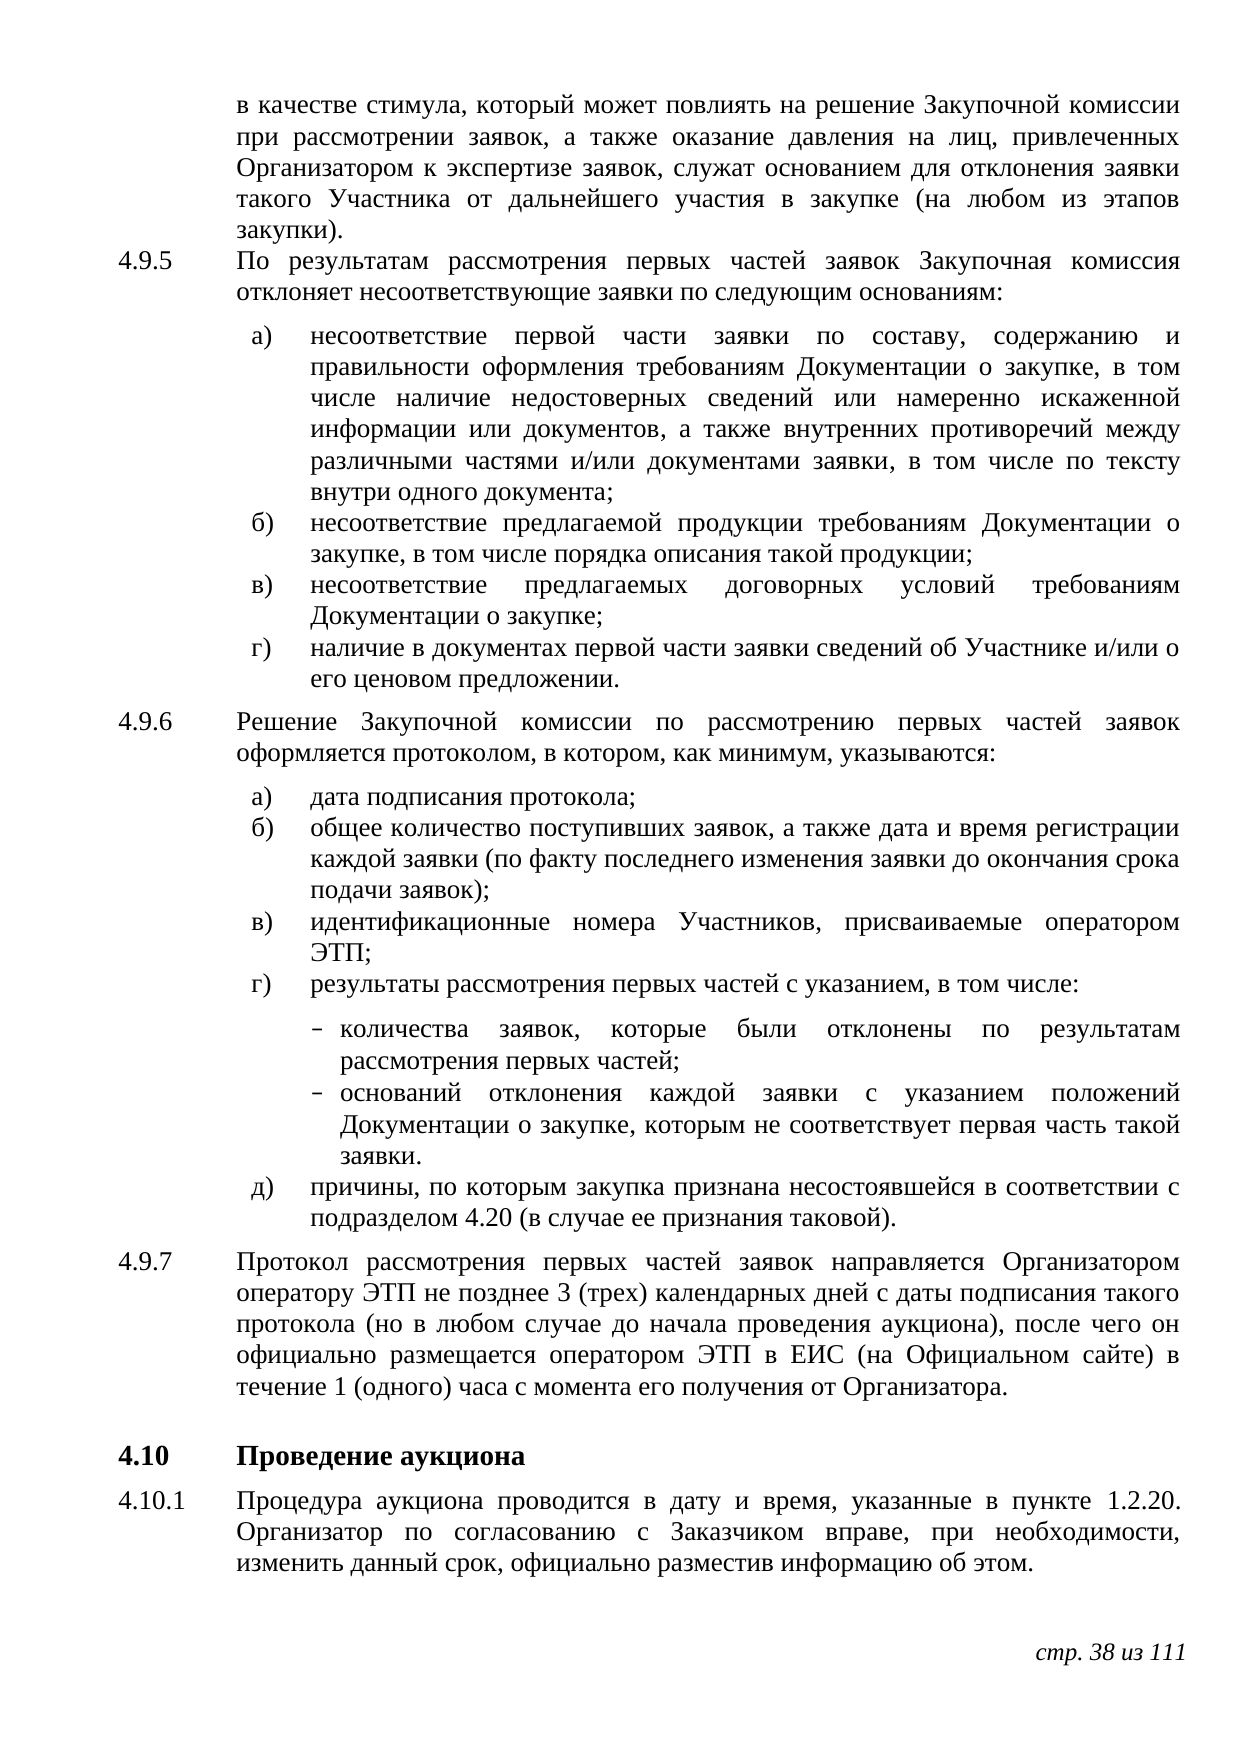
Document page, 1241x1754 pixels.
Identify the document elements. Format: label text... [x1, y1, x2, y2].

list наличие в документах первой части заявки сведений об Участнике и/или о его ценовом предложении. [251, 631, 1181, 693]
list несоответствие предлагаемой продукции требованиям Документации о закупке, в том числе порядка описания такой продукции; [251, 506, 1181, 568]
list дата подписания протокола; [251, 780, 1181, 811]
list идентификационные номера Участников, присваиваемые оператором ЭТП; [251, 905, 1181, 967]
subtitle Проведение аукциона [118, 1438, 1181, 1472]
list оснований отклонения каждой заявки с указанием положений Документации о закупке, которым не соответствует первая часть такой заявки. [310, 1075, 1181, 1170]
list Протокол рассмотрения первых частей заявок направляется Организатором оператору ЭТП не позднее 3 (трех) календарных дней с даты подписания такого протокола (но в любом случае до начала проведения аукциона), после чего он официально размещается оператором ЭТП в ЕИС (на Официальном сайте) в течение 1 (одного) часа с момента его получения от Организатора. [118, 1245, 1181, 1401]
list несоответствие предлагаемых договорных условий требованиям Документации о закупке; [251, 568, 1181, 631]
list Процедура аукциона проводится в дату и время, указанные в пункте 1.2.20. Организатор по согласованию с Заказчиком вправе, при необходимости, изменить данный срок, официально разместив информацию об этом. [118, 1484, 1181, 1578]
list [118, 89, 1181, 244]
list Решение Закупочной комиссии по рассмотрению первых частей заявок оформляется протоколом, в котором, как минимум, указываются: [118, 705, 1181, 768]
list общее количество поступивших заявок, а также дата и время регистрации каждой заявки (по факту последнего изменения заявки до окончания срока подачи заявок); [251, 811, 1181, 905]
list несоответствие первой части заявки по составу, содержанию и правильности оформления требованиям Документации о закупке, в том числе наличие недостоверных сведений или намеренно искаженной информации или документов, а также внутренних противоречий между различными частями и/или документами заявки, в том числе по тексту внутри одного документа; [251, 319, 1181, 506]
list причины, по которым закупка признана несостоявшейся в соответствии с подразделом 4.20 (в случае ее признания таковой). [251, 1170, 1181, 1232]
list По результатам рассмотрения первых частей заявок Закупочная комиссия отклоняет несоответствующие заявки по следующим основаниям: [118, 244, 1181, 307]
list результаты рассмотрения первых частей с указанием, в том числе: [251, 967, 1181, 998]
list количества заявок, которые были отклонены по результатам рассмотрения первых частей; [310, 1011, 1181, 1075]
